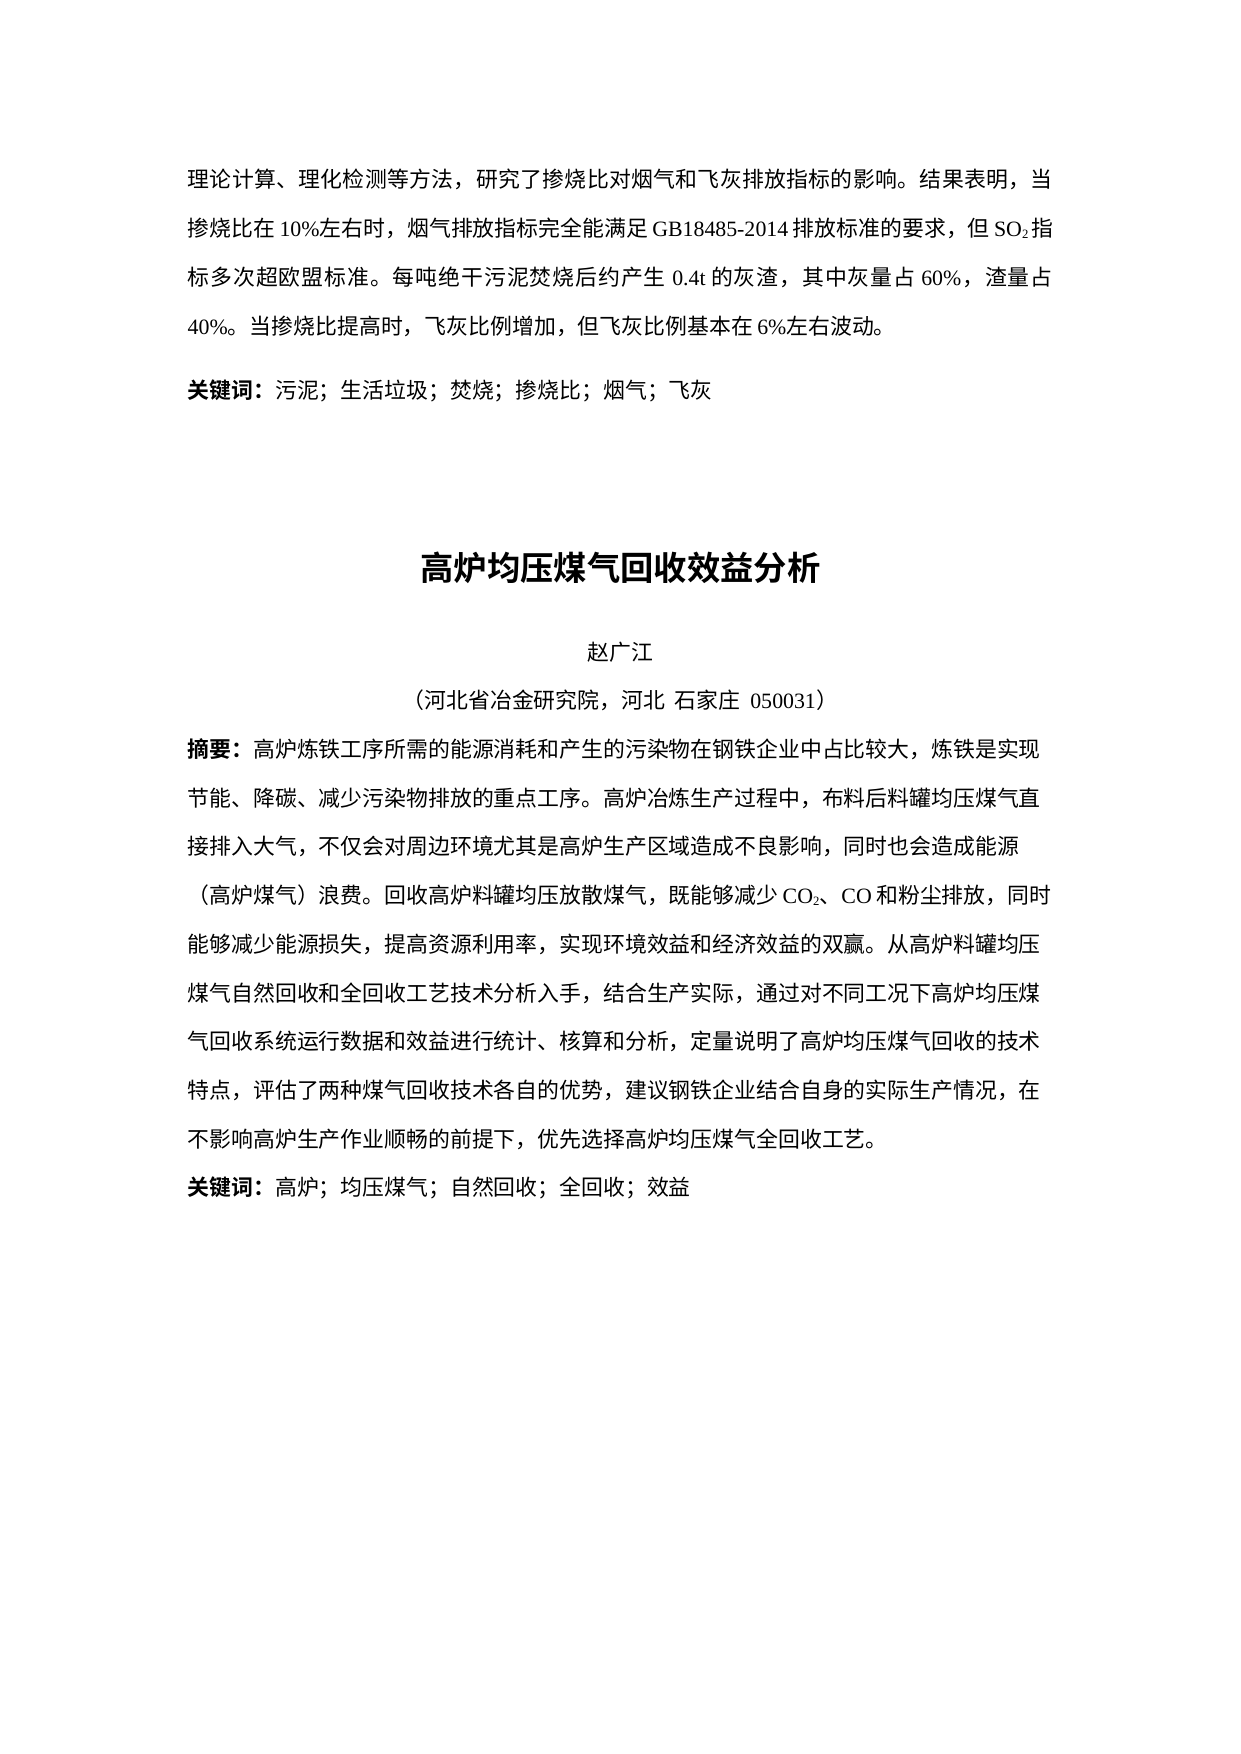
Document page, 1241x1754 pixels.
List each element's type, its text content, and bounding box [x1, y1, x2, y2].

text 赵广江 [187, 635, 1053, 667]
text 摘要：高炉炼铁工序所需的能源消耗和产生的污染物在钢铁企业中占比较大，炼铁是实现节能、降碳、减少污染物排放的重点工序。高炉冶炼生产过程中，布料后料罐均压煤气直接排入大气，不仅会对周边环境尤其是高炉生产区域造成不良影响，同时也会造成能源（高炉煤气）浪费。回收高炉料罐均压放散煤气，既能够减少CO2、CO和粉尘排放，同时能够减少能源损失，提高资源利用率，实现环境效益和经济效益的双赢。从高炉料罐均压煤气自然回收和全回收工艺技术分析入手，结合生产实际，通过对不同工况下高炉均压煤气回收系统运行数据和效益进行统计、核算和分析，定量说明了高炉均压煤气回收的技术特点，评估了两种煤气回收技术各自的优势，建议钢铁企业结合自身的实际生产情况，在不影响高炉生产作业顺畅的前提下，优先选择高炉均压煤气全回收工艺。 [187, 731, 1053, 1154]
text 关键词：高炉；均压煤气；自然回收；全回收；效益 [187, 1170, 1053, 1202]
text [187, 162, 1053, 341]
text 关键词：污泥；生活垃圾；焚烧；掺烧比；烟气；飞灰 [187, 373, 1053, 404]
text （河北省冶金研究院，河北 石家庄 050031） [187, 683, 1053, 716]
text 高炉均压煤气回收效益分析 [187, 533, 1053, 598]
